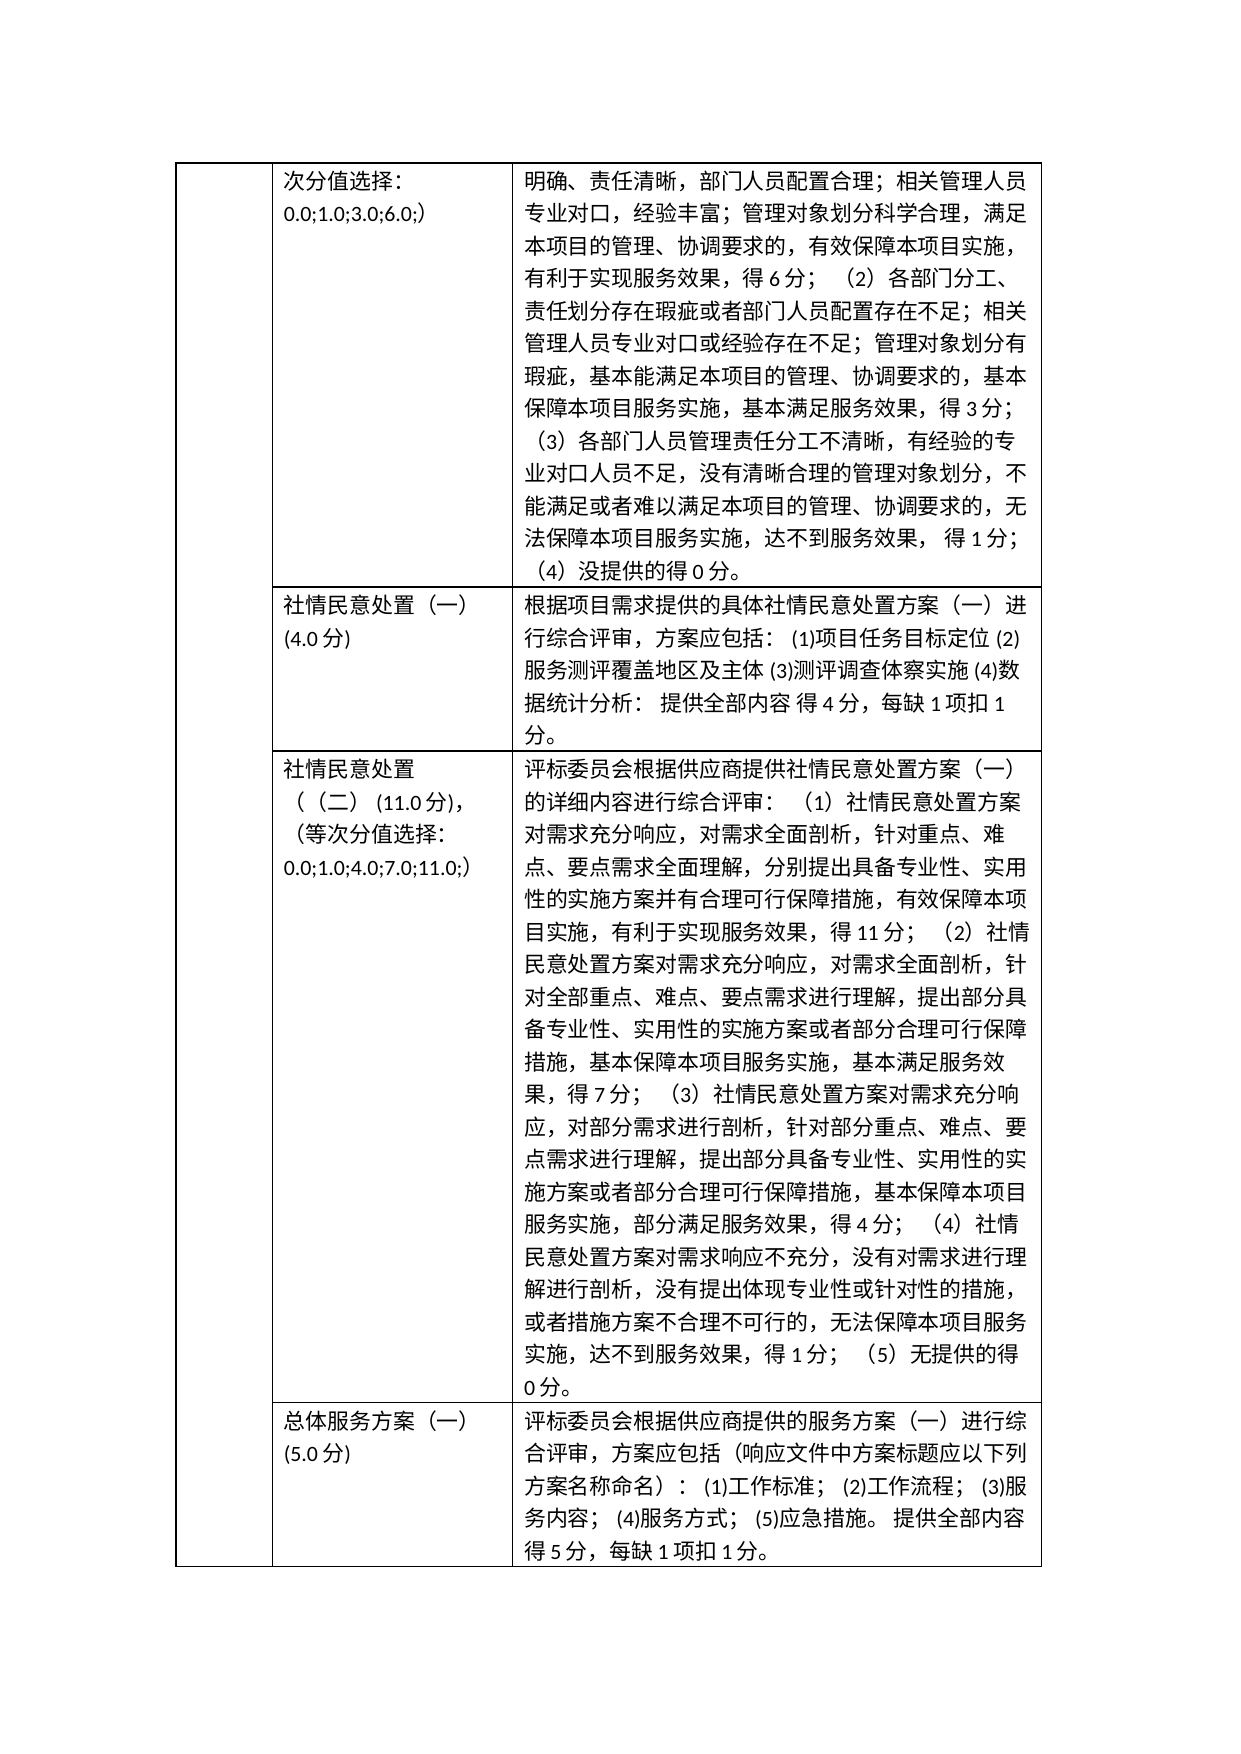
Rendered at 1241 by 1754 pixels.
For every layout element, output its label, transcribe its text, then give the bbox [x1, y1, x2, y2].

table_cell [513, 164, 1041, 586]
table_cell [273, 164, 512, 586]
table_cell 总体服务方案（一） (5.0分) [273, 1403, 512, 1566]
table_cell 社情民意处置（一） (4.0分) [273, 588, 512, 750]
table_cell 根据项目需求提供的具体社情民意处置方案（一）进行综合评审，方案应包括： (1)项目任务目标定位 (2)服务测评覆盖地区及主体 (3)测评调查体察实施 (4)数据统计分析： 提供全部内容 得4分，每缺1项扣1分。 [513, 588, 1041, 750]
table_cell 评标委员会根据供应商提供社情民意处置方案（一）的详细内容进行综合评审： （1）社情民意处置方案对需求充分响应，对需求全面剖析，针对重点、难点、要点需求全面理解，分别提出具备专业性、实用性的实施方案并有合理可行保障措施，有效保障本项目实施，有利于实现服务效果，得11分； （2）社情民意处置方案对需求充分响应，对需求全面剖析，针对全部重点、难点、要点需求进行理解，提出部分具备专业性、实用性的实施方案或者部分合理可行保障措施，基本保障本项目服务实施，基本满足服务效果，得7分； （3）社情民意处置方案对需求充分响应，对部分需求进行剖析，针对部分重点、难点、要点需求进行理解，提出部分具备专业性、实用性的实施方案或者部分合理可行保障措施，基本保障本项目服务实施，部分满足服务效果，得4分； （4）社情民意处置方案对需求响应不充分，没有对需求进行理解进行剖析，没有提出体现专业性或针对性的措施，或者措施方案不合理不可行的，无法保障本项目服务实施，达不到服务效果，得1分； （5）无提供的得0分。 [513, 752, 1041, 1402]
table_cell 社情民意处置（（二） (11.0分)，（等次分值选择：0.0;1.0;4.0;7.0;11.0;） [273, 752, 512, 1402]
table_cell 评标委员会根据供应商提供的服务方案（一）进行综合评审，方案应包括（响应文件中方案标题应以下列方案名称命名）： (1)工作标准； (2)工作流程； (3)服务内容； (4)服务方式； (5)应急措施。 提供全部内容 得5分，每缺1项扣1分。 [513, 1403, 1041, 1566]
